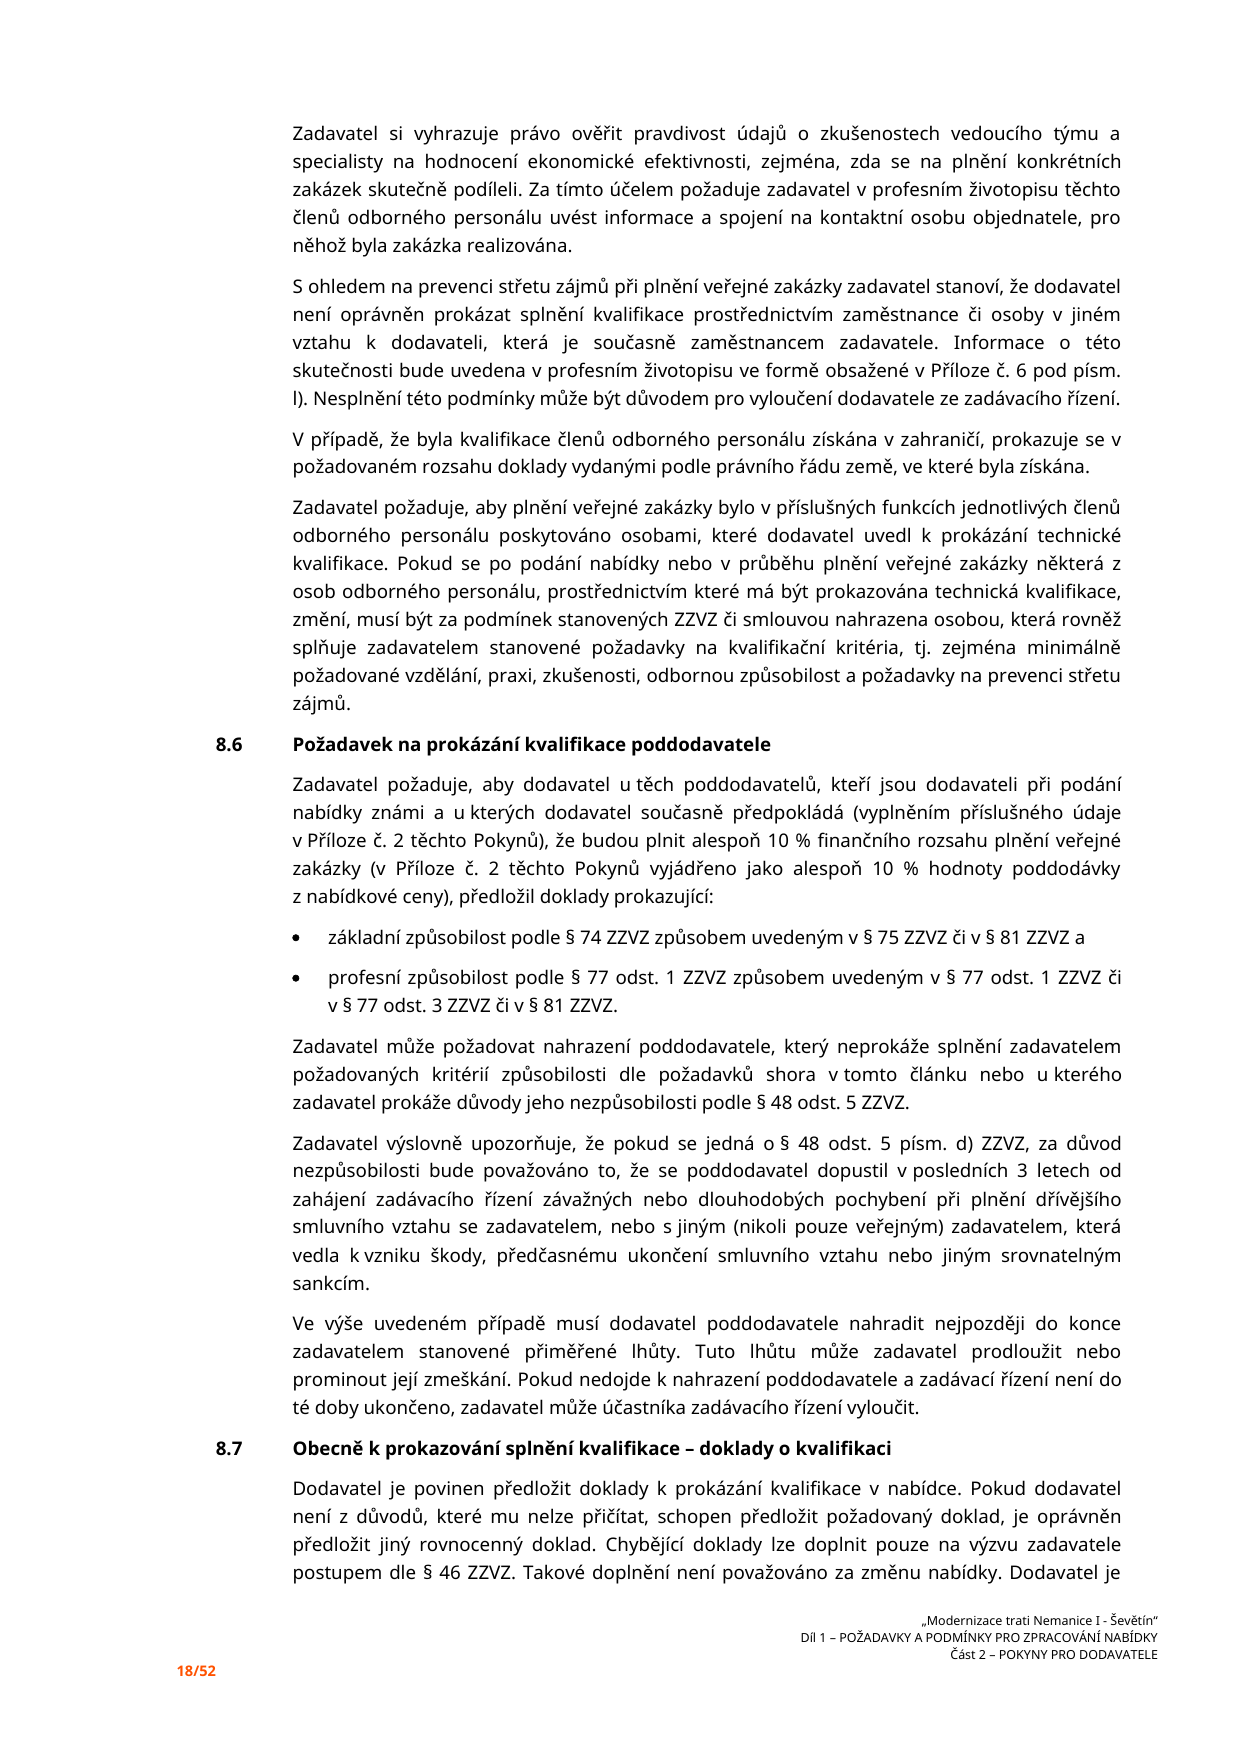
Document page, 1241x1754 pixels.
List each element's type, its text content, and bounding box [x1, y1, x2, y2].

text Zadavatel si vyhrazuje právo ověřit pravdivost údajů o zkušenostech vedoucího týmu a specialisty na hodnocení ekonomické efektivnosti, zejména, zda se na plnění konkrétních zakázek skutečně podíleli. Za tímto účelem požaduje zadavatel v profesním životopisu těchto členů odborného personálu uvést informace a spojení na kontaktní osobu objednatele, pro něhož byla zakázka realizována. [292, 121, 1122, 258]
text Požadavek na prokázání kvalifikace poddodavatele [216, 731, 1122, 757]
text V případě, že byla kvalifikace členů odborného personálu získána v zahraničí, prokazuje se v požadovaném rozsahu doklady vydanými podle právního řádu země, ve které byla získána. [292, 426, 1122, 479]
text profesní způsobilost podle § 77 odst. 1 ZZVZ způsobem uvedeným v § 77 odst. 1 ZZVZ či v § 77 odst. 3 ZZVZ či v § 81 ZZVZ. [292, 965, 1122, 1018]
text S ohledem na prevenci střetu zájmů při plnění veřejné zakázky zadavatel stanoví, že dodavatel není oprávněn prokázat splnění kvalifikace prostřednictvím zaměstnance či osoby v jiném vztahu k dodavateli, která je současně zaměstnancem zadavatele. Informace o této skutečnosti bude uvedena v profesním životopisu ve formě obsažené v Příloze č. 6 pod písm. l). Nesplnění této podmínky může být důvodem pro vyloučení dodavatele ze zadávacího řízení. [292, 273, 1122, 411]
text Zadavatel může požadovat nahrazení poddodavatele, který neprokáže splnění zadavatelem požadovaných kritérií způsobilosti dle požadavků shora v tomto článku nebo u kterého zadavatel prokáže důvody jeho nezpůsobilosti podle § 48 odst. 5 ZZVZ. [292, 1033, 1122, 1115]
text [292, 1476, 1122, 1585]
text Zadavatel požaduje, aby plnění veřejné zakázky bylo v příslušných funkcích jednotlivých členů odborného personálu poskytováno osobami, které dodavatel uvedl k prokázání technické kvalifikace. Pokud se po podání nabídky nebo v průběhu plnění veřejné zakázky některá z osob odborného personálu, prostřednictvím které má být prokazována technická kvalifikace, změní, musí být za podmínek stanovených ZZVZ či smlouvou nahrazena osobou, která rovněž splňuje zadavatelem stanovené požadavky na kvalifikační kritéria, tj. zejména minimálně požadované vzdělání, praxi, zkušenosti, odbornou způsobilost a požadavky na prevenci střetu zájmů. [292, 494, 1122, 716]
text Obecně k prokazování splnění kvalifikace – doklady o kvalifikaci [216, 1435, 1122, 1461]
text základní způsobilost podle § 74 ZZVZ způsobem uvedeným v § 75 ZZVZ či v § 81 ZZVZ a [292, 924, 1122, 950]
text Zadavatel požaduje, aby dodavatel u těch poddodavatelů, kteří jsou dodavateli při podání nabídky známi a u kterých dodavatel současně předpokládá (vyplněním příslušného údaje v Příloze č. 2 těchto Pokynů), že budou plnit alespoň 10 % finančního rozsahu plnění veřejné zakázky (v Příloze č. 2 těchto Pokynů vyjádřeno jako alespoň 10 % hodnoty poddodávky z nabídkové ceny), předložil doklady prokazující: [292, 772, 1122, 909]
text Zadavatel výslovně upozorňuje, že pokud se jedná o § 48 odst. 5 písm. d) ZZVZ, za důvod nezpůsobilosti bude považováno to, že se poddodavatel dopustil v posledních 3 letech od zahájení zadávacího řízení závažných nebo dlouhodobých pochybení při plnění dřívějšího smluvního vztahu se zadavatelem, nebo s jiným (nikoli pouze veřejným) zadavatelem, která vedla k vzniku škody, předčasnému ukončení smluvního vztahu nebo jiným srovnatelným sankcím. [292, 1130, 1122, 1295]
text Ve výše uvedeném případě musí dodavatel poddodavatele nahradit nejpozději do konce zadavatelem stanovené přiměřené lhůty. Tuto lhůtu může zadavatel prodloužit nebo prominout její zmeškání. Pokud nedojde k nahrazení poddodavatele a zadávací řízení není do té doby ukončeno, zadavatel může účastníka zadávacího řízení vyloučit. [292, 1310, 1122, 1420]
